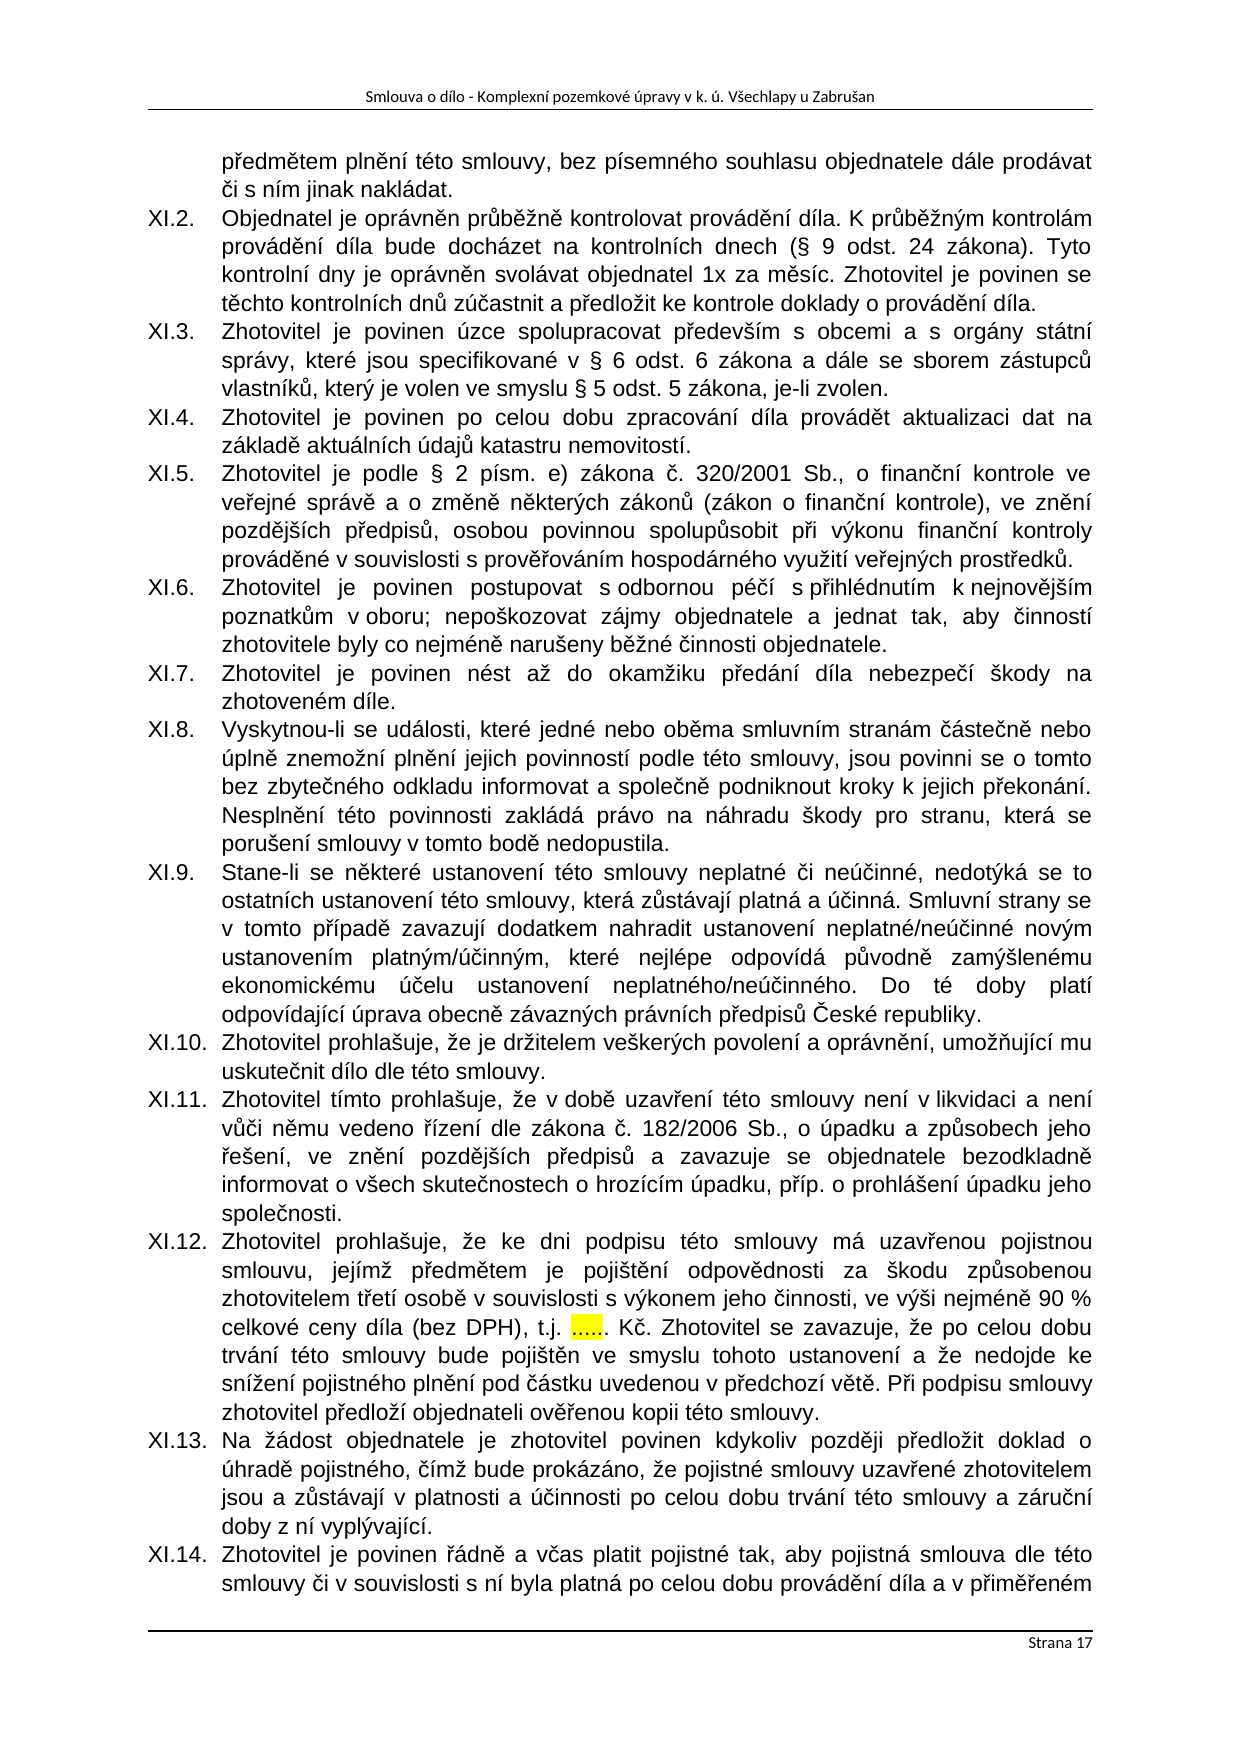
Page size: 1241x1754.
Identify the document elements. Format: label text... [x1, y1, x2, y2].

list Zhotovitel je povinen nést až do okamžiku předání díla nebezpečí škody na zhotoveném díle. [148, 659, 1093, 714]
list Zhotovitel prohlašuje, že je držitelem veškerých povolení a oprávnění, umožňující mu uskutečnit dílo dle této smlouvy. [148, 1029, 1093, 1084]
list Zhotovitel je povinen po celou dobu zpracování díla provádět aktualizaci dat na základě aktuálních údajů katastru nemovitostí. [148, 403, 1093, 458]
list Zhotovitel je povinen úzce spolupracovat především s obcemi a s orgány státní správy, které jsou specifikované v § 6 odst. 6 zákona a dále se sborem zástupců vlastníků, který je volen ve smyslu § 5 odst. 5 zákona, je-li zvolen. [148, 318, 1093, 401]
list Vyskytnou-li se události, které jedné nebo oběma smluvním stranám částečně nebo úplně znemožní plnění jejich povinností podle této smlouvy, jsou povinni se o tomto bez zbytečného odkladu informovat a společně podniknout kroky k jejich překonání. Nesplnění této povinnosti zakládá právo na náhradu škody pro stranu, která se porušení smlouvy v tomto bodě nedopustila. [148, 716, 1093, 856]
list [148, 148, 1093, 202]
list Objednatel je oprávněn průběžně kontrolovat provádění díla. K průběžným kontrolám provádění díla bude docházet na kontrolních dnech (§ 9 odst. 24 zákona). Tyto kontrolní dny je oprávněn svolávat objednatel 1x za měsíc. Zhotovitel je povinen se těchto kontrolních dnů zúčastnit a předložit ke kontrole doklady o provádění díla. [148, 204, 1093, 316]
list Zhotovitel prohlašuje, že ke dni podpisu této smlouvy má uzavřenou pojistnou smlouvu, jejímž předmětem je pojištění odpovědnosti za škodu způsobenou zhotovitelem třetí osobě v souvislosti s výkonem jeho činnosti, ve výši nejméně 90 % celkové ceny díla (bez DPH), t.j. ...... Kč. Zhotovitel se zavazuje, že po celou dobu trvání této smlouvy bude pojištěn ve smyslu tohoto ustanovení a že nedojde ke snížení pojistného plnění pod částku uvedenou v předchozí větě. Při podpisu smlouvy zhotovitel předloží objednateli ověřenou kopii této smlouvy. [148, 1228, 1093, 1425]
list Zhotovitel je povinen postupovat s odbornou péčí s přihlédnutím k nejnovějším poznatkům v oboru; nepoškozovat zájmy objednatele a jednat tak, aby činností zhotovitele byly co nejméně narušeny běžné činnosti objednatele. [148, 574, 1093, 657]
list Zhotovitel tímto prohlašuje, že v době uzavření této smlouvy není v likvidaci a není vůči němu vedeno řízení dle zákona č. 182/2006 Sb., o úpadku a způsobech jeho řešení, ve znění pozdějších předpisů a zavazuje se objednatele bezodkladně informovat o všech skutečnostech o hrozícím úpadku, příp. o prohlášení úpadku jeho společnosti. [148, 1086, 1093, 1226]
list Na žádost objednatele je zhotovitel povinen kdykoliv později předložit doklad o úhradě pojistného, čímž bude prokázáno, že pojistné smlouvy uzavřené zhotovitelem jsou a zůstávají v platnosti a účinnosti po celou dobu trvání této smlouvy a záruční doby z ní vyplývající. [148, 1427, 1093, 1539]
list Stane-li se některé ustanovení této smlouvy neplatné či neúčinné, nedotýká se to ostatních ustanovení této smlouvy, která zůstávají platná a účinná. Smluvní strany se v tomto případě zavazují dodatkem nahradit ustanovení neplatné/neúčinné novým ustanovením platným/účinným, které nejlépe odpovídá původně zamýšlenému ekonomickému účelu ustanovení neplatného/neúčinného. Do té doby platí odpovídající úprava obecně závazných právních předpisů České republiky. [148, 858, 1093, 1027]
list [148, 1541, 1093, 1596]
list Zhotovitel je podle § 2 písm. e) zákona č. 320/2001 Sb., o finanční kontrole ve veřejné správě a o změně některých zákonů (zákon o finanční kontrole), ve znění pozdějších předpisů, osobou povinnou spolupůsobit při výkonu finanční kontroly prováděné v souvislosti s prověřováním hospodárného využití veřejných prostředků. [148, 460, 1093, 572]
